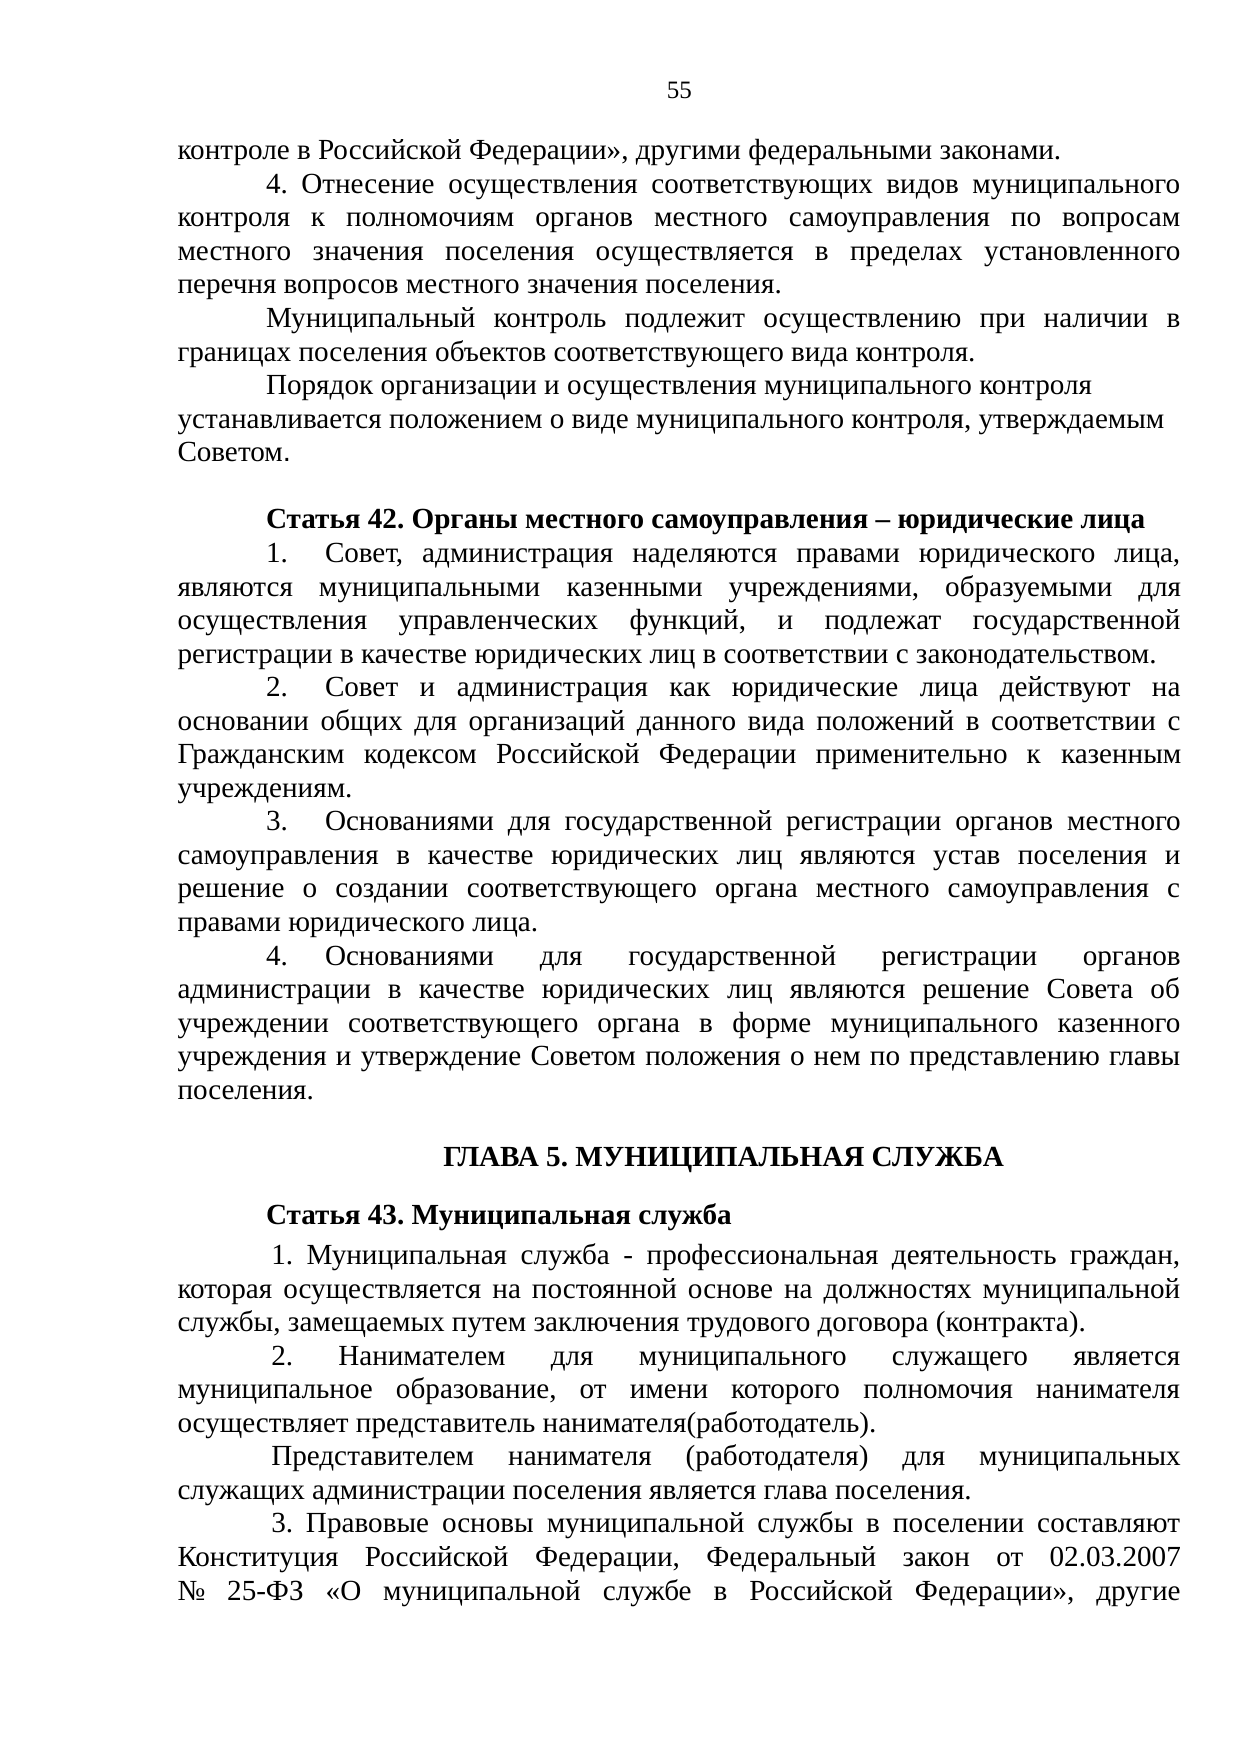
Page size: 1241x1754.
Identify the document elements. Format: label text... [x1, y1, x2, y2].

subtitle Статья 43. Муниципальная служба [177, 1197, 1181, 1231]
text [177, 132, 1181, 166]
list Основаниями для государственной регистрации органов администрации в качестве юридических лиц являются решение Совета об учреждении соответствующего органа в форме муниципального казенного учреждения и утверждение Советом положения о нем по представлению главы поселения. [177, 938, 1181, 1105]
text Представителем нанимателя (работодателя) для муниципальных служащих администрации поселения является глава поселения. [177, 1438, 1181, 1506]
list Основаниями для государственной регистрации органов местного самоуправления в качестве юридических лиц являются устав поселения и решение о создании соответствующего органа местного самоуправления с правами юридического лица. [177, 803, 1181, 938]
text 2. Нанимателем для муниципального служащего является муниципальное образование, от имени которого полномочия нанимателя осуществляет представитель нанимателя(работодатель). [177, 1338, 1181, 1438]
list Совет и администрация как юридические лица действуют на основании общих для организаций данного вида положений в соответствии с Гражданским кодексом Российской Федерации применительно к казенным учреждениям. [177, 669, 1181, 803]
text 4. Отнесение осуществления соответствующих видов муниципального контроля к полномочиям органов местного самоуправления по вопросам местного значения поселения осуществляется в пределах установленного перечня вопросов местного значения поселения. [177, 166, 1181, 300]
text ГЛАВА 5. МУНИЦИПАЛЬНАЯ СЛУЖБА [177, 1139, 1181, 1172]
text Статья 42. Органы местного самоуправления – юридические лица [177, 502, 1181, 535]
text 1. Муниципальная служба - профессиональная деятельность граждан, которая осуществляется на постоянной основе на должностях муниципальной службы, замещаемых путем заключения трудового договора (контракта). [177, 1237, 1181, 1338]
list Совет, администрация наделяются правами юридического лица, являются муниципальными казенными учреждениями, образуемыми для осуществления управленческих функций, и подлежат государственной регистрации в качестве юридических лиц в соответствии с законодательством. [177, 535, 1181, 669]
text Порядок организации и осуществления муниципального контроля устанавливается положением о виде муниципального контроля, утверждаемым Советом. [177, 367, 1181, 468]
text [177, 1506, 1181, 1606]
text Муниципальный контроль подлежит осуществлению при наличии в границах поселения объектов соответствующего вида контроля. [177, 300, 1181, 367]
